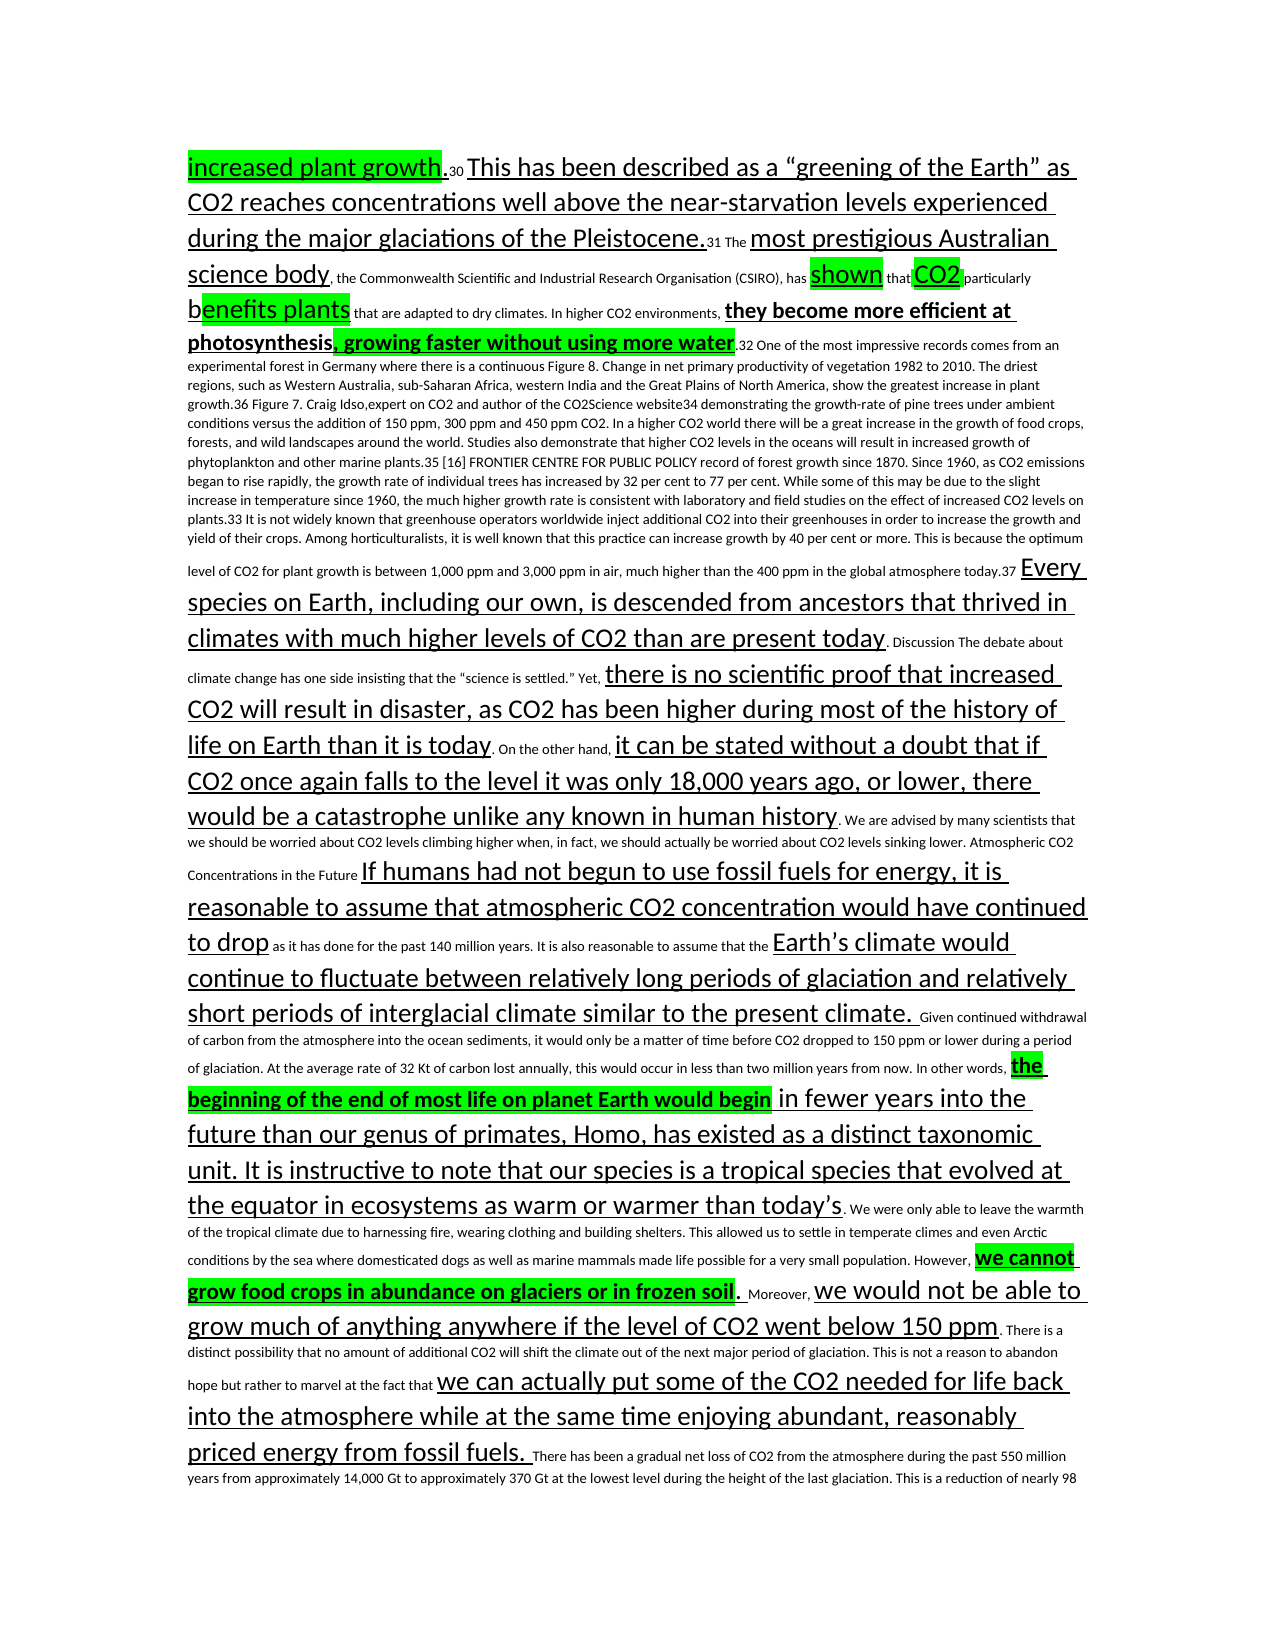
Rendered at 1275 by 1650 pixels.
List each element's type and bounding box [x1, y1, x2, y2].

text [187, 150, 1087, 918]
text [187, 919, 1087, 1487]
